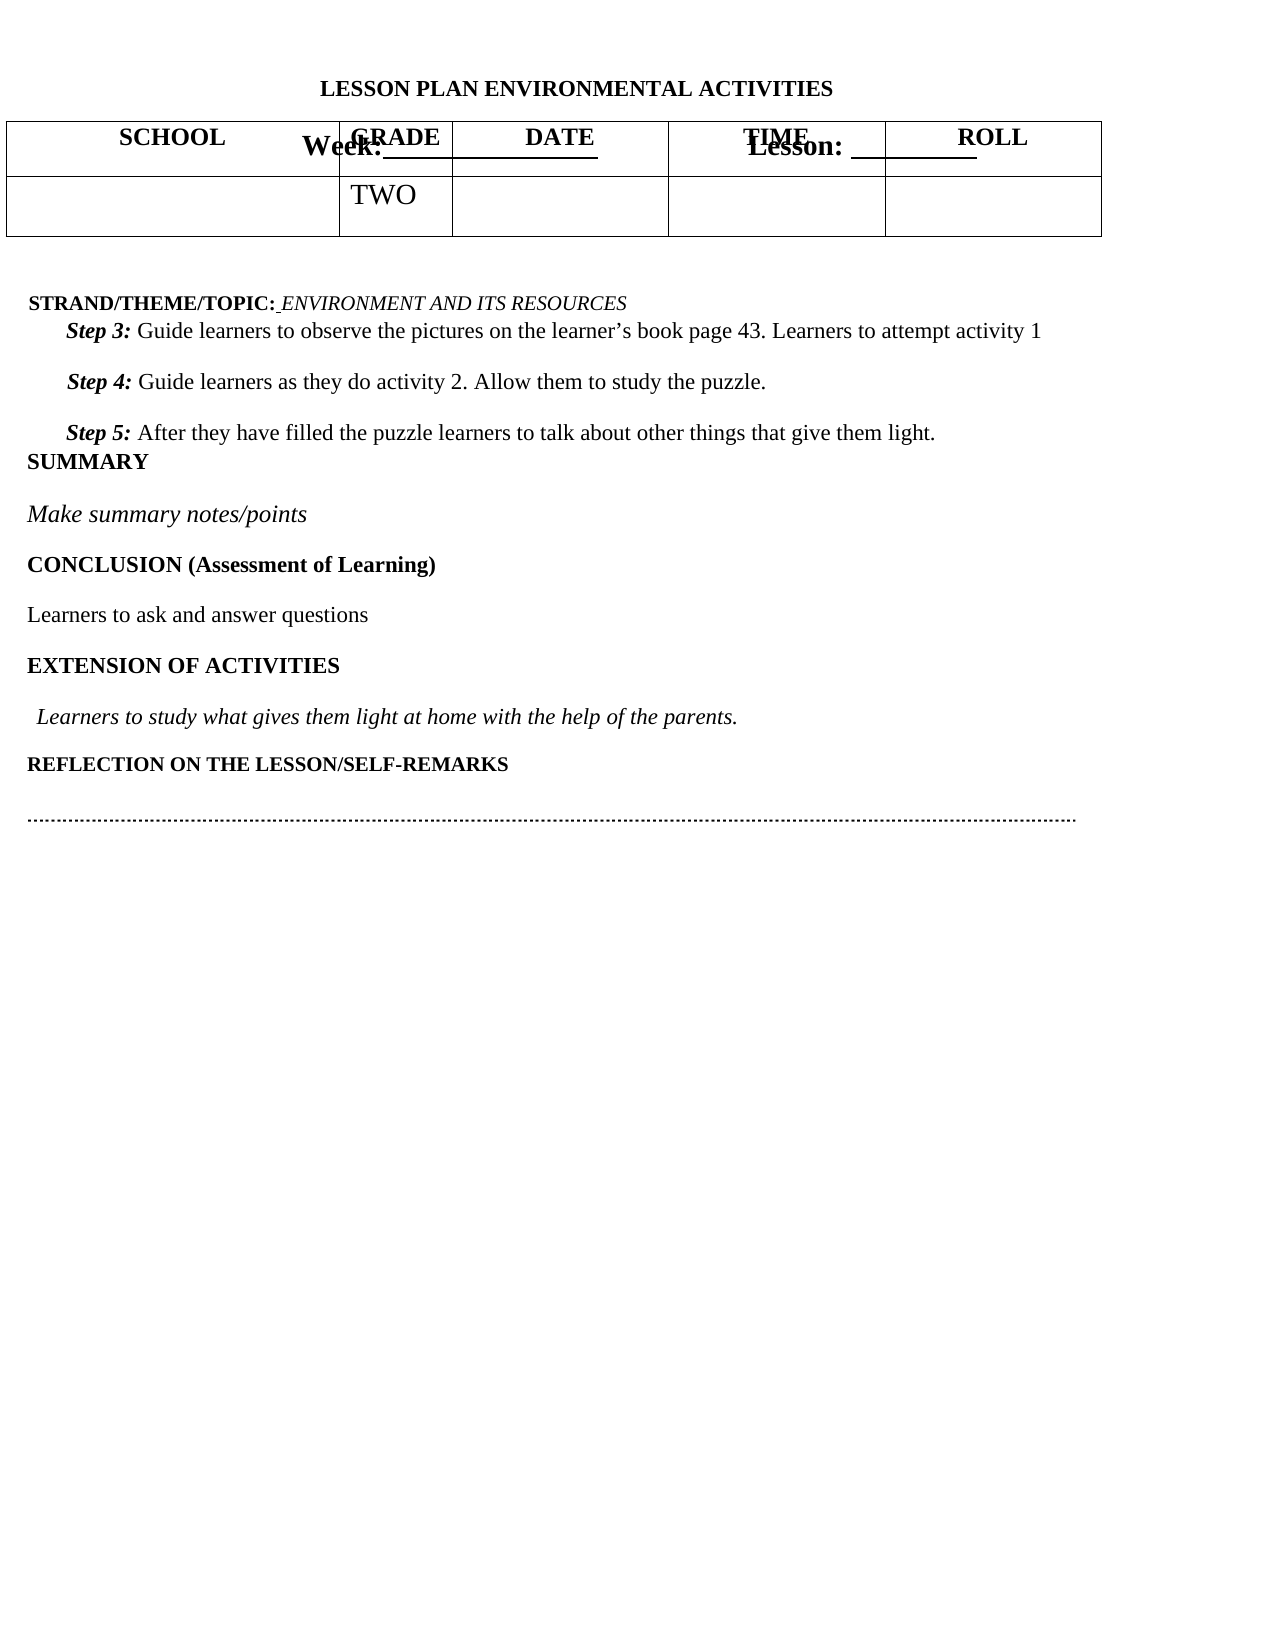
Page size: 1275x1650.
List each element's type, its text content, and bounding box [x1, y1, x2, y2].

text EXTENSION OF ACTIVITIES [27, 653, 1136, 679]
text Learners to ask and answer questions [27, 601, 1136, 628]
text Learners to study what gives them light at home with the help of the parents. [36, 703, 1136, 729]
text CONCLUSION (Assessment of Learning) [27, 551, 1136, 577]
picture [27, 818, 1076, 822]
text Step 5: After they have filled the puzzle learners to talk about other things that give them light. [66, 419, 1136, 446]
text REFLECTION ON THE LESSON/SELF-REMARKS [27, 752, 772, 776]
text SUMMARY [27, 448, 1136, 474]
subtitle Make summary notes/points [27, 499, 1136, 527]
text Step 3: Guide learners to observe the pictures on the learner’s book page 43. Learners to attempt activity 1 Step 4: Guide learners as they do activity 2. Allow them to study the puzzle. [66, 317, 1089, 395]
